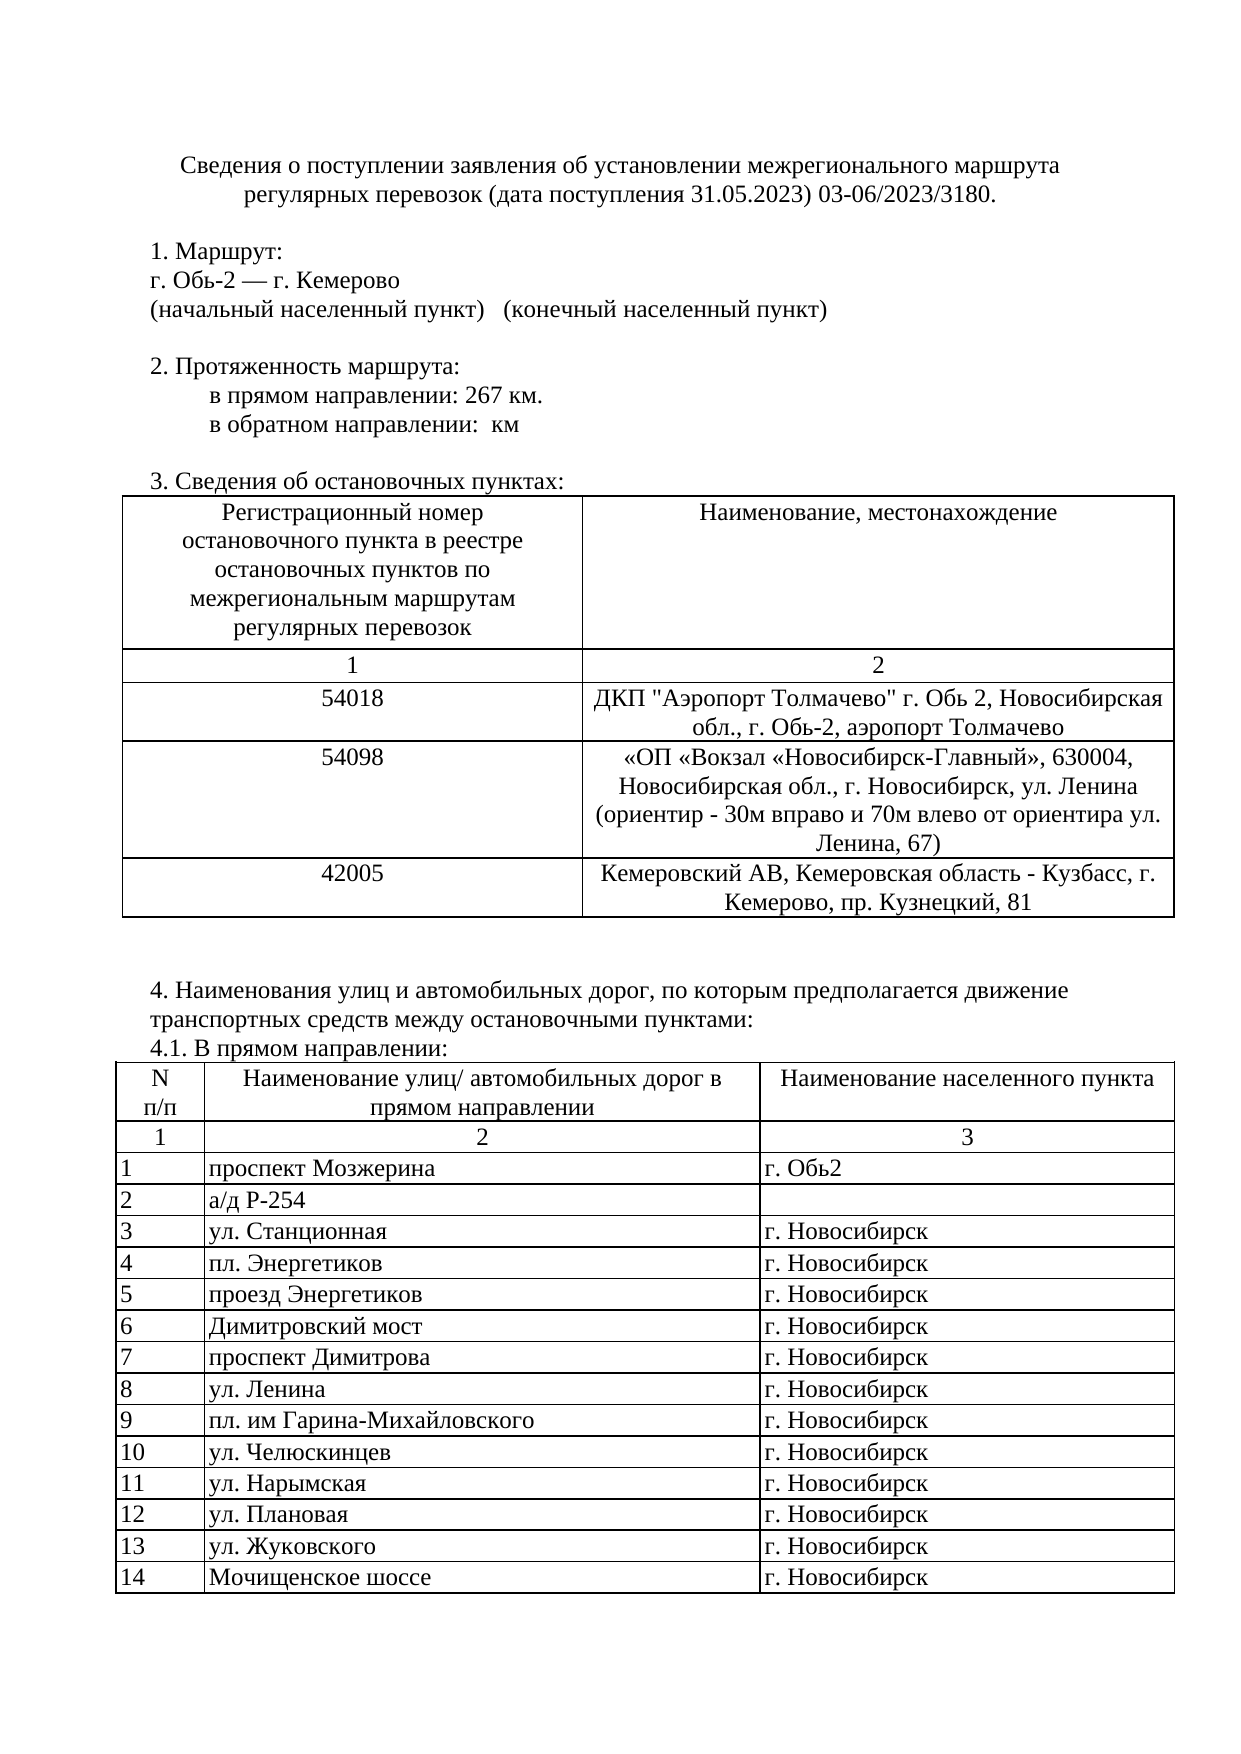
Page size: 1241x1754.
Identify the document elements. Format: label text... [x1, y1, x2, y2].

table_cell г. Новосибирск [761, 1342, 1174, 1372]
table_cell г. Новосибирск [761, 1468, 1174, 1498]
table_cell проспект Димитрова [205, 1342, 759, 1372]
table_cell г. Обь2 [761, 1153, 1174, 1183]
table_cell 2 [117, 1185, 204, 1215]
table_header Наименование населенного пункта [761, 1063, 1174, 1120]
table_cell г. Новосибирск [761, 1216, 1174, 1246]
table_cell 11 [117, 1468, 204, 1498]
table_cell ул. Жуковского [205, 1531, 759, 1561]
table_cell 2 [205, 1122, 759, 1152]
table_cell 4 [117, 1248, 204, 1278]
text (начальный населенный пункт) (конечный населенный пункт) [150, 294, 1090, 322]
table_cell 3 [117, 1216, 204, 1246]
table_cell 5 [117, 1279, 204, 1309]
table_cell а/д Р-254 [205, 1185, 759, 1215]
text 1. Маршрут: [150, 236, 1090, 265]
text в прямом направлении: 267 км. [150, 380, 1090, 409]
table_cell 3 [761, 1122, 1174, 1152]
table_header Регистрационный номер остановочного пункта в реестре остановочных пунктов по межрегиональным маршрутам регулярных перевозок [123, 497, 582, 648]
table_cell г. Новосибирск [761, 1374, 1174, 1403]
table_cell ДКП "Аэропорт Толмачево" г. Обь 2, Новосибирская обл., г. Обь-2, аэропорт Толмачево [583, 683, 1173, 740]
table_cell 7 [117, 1342, 204, 1372]
table_cell г. Новосибирск [761, 1405, 1174, 1435]
text 3. Сведения об остановочных пунктах: [150, 466, 1090, 495]
table_cell 10 [117, 1437, 204, 1466]
text г. Обь-2 — г. Кемерово [150, 265, 1090, 294]
table_cell пл. им Гарина-Михайловского [205, 1405, 759, 1435]
text в обратном направлении: км [150, 409, 1090, 437]
table_cell Димитровский мост [205, 1311, 759, 1341]
table_cell г. Новосибирск [761, 1437, 1174, 1466]
table_cell 8 [117, 1374, 204, 1403]
table_cell 1 [117, 1122, 204, 1152]
table_cell 13 [117, 1531, 204, 1561]
table_cell [761, 1185, 1174, 1215]
table_cell ул. Нарымская [205, 1468, 759, 1498]
table_cell г. Новосибирск [761, 1562, 1174, 1592]
table_cell 6 [117, 1311, 204, 1341]
table_cell проспект Мозжерина [205, 1153, 759, 1183]
table_cell проезд Энергетиков [205, 1279, 759, 1309]
table_cell 54018 [123, 683, 582, 740]
text Сведения о поступлении заявления об установлении межрегионального маршрута регулярных перевозок (дата поступления 31.05.2023) 03-06/2023/3180. [150, 150, 1090, 207]
table_header N п/п [117, 1063, 204, 1120]
table_cell ул. Плановая [205, 1500, 759, 1529]
table_cell ул. Челюскинцев [205, 1437, 759, 1466]
table_cell ул. Станционная [205, 1216, 759, 1246]
text 4.1. В прямом направлении: [150, 1033, 1090, 1061]
table_cell г. Новосибирск [761, 1248, 1174, 1278]
table_cell 9 [117, 1405, 204, 1435]
table_cell «ОП «Вокзал «Новосибирск-Главный», 630004, Новосибирская обл., г. Новосибирск, ул. Ленина (ориентир - 30м вправо и 70м влево от ориентира ул. Ленина, 67) [583, 742, 1173, 857]
table_cell Кемеровский АВ, Кемеровская область - Кузбасс, г. Кемерово, пр. Кузнецкий, 81 [583, 859, 1173, 916]
table_cell 42005 [123, 859, 582, 916]
table_cell Мочищенское шоссе [205, 1562, 759, 1592]
table_cell г. Новосибирск [761, 1531, 1174, 1561]
table_cell ул. Ленина [205, 1374, 759, 1403]
table_cell г. Новосибирск [761, 1279, 1174, 1309]
table_cell 54098 [123, 742, 582, 857]
table_cell г. Новосибирск [761, 1311, 1174, 1341]
table_cell 1 [123, 650, 582, 681]
table_cell 14 [117, 1562, 204, 1592]
table_header Наименование, местонахождение [583, 497, 1173, 648]
table_cell г. Новосибирск [761, 1500, 1174, 1529]
text 4. Наименования улиц и автомобильных дорог, по которым предполагается движение транспортных средств между остановочными пунктами: [150, 975, 1090, 1033]
table_header Наименование улиц/ автомобильных дорог в прямом направлении [205, 1063, 759, 1120]
table_cell 2 [583, 650, 1173, 681]
table_cell 12 [117, 1500, 204, 1529]
table_cell 1 [117, 1153, 204, 1183]
table_cell пл. Энергетиков [205, 1248, 759, 1278]
text 2. Протяженность маршрута: [150, 351, 1090, 380]
